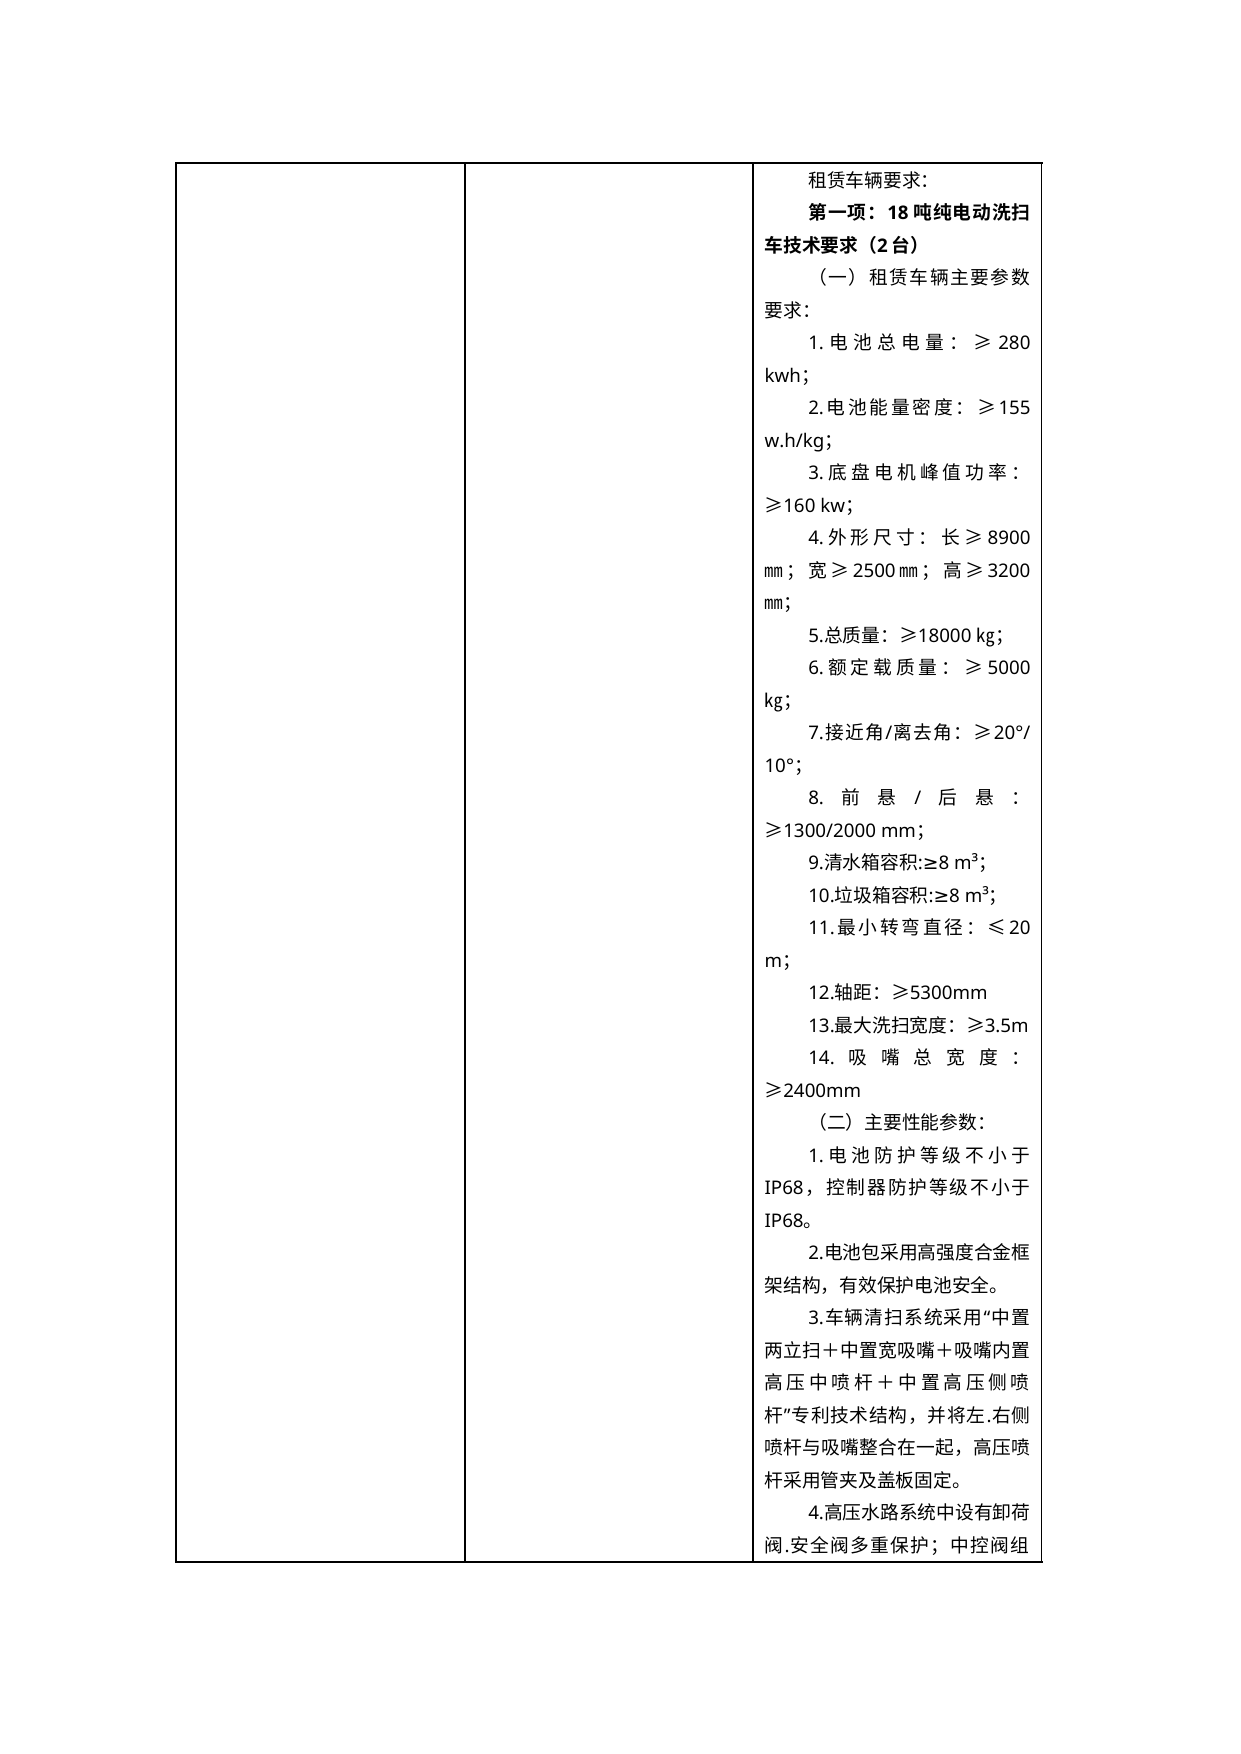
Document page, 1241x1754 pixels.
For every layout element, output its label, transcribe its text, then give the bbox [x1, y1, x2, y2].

table_cell [177, 164, 464, 1561]
table_cell 2 [466, 164, 752, 1561]
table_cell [754, 164, 1041, 1561]
